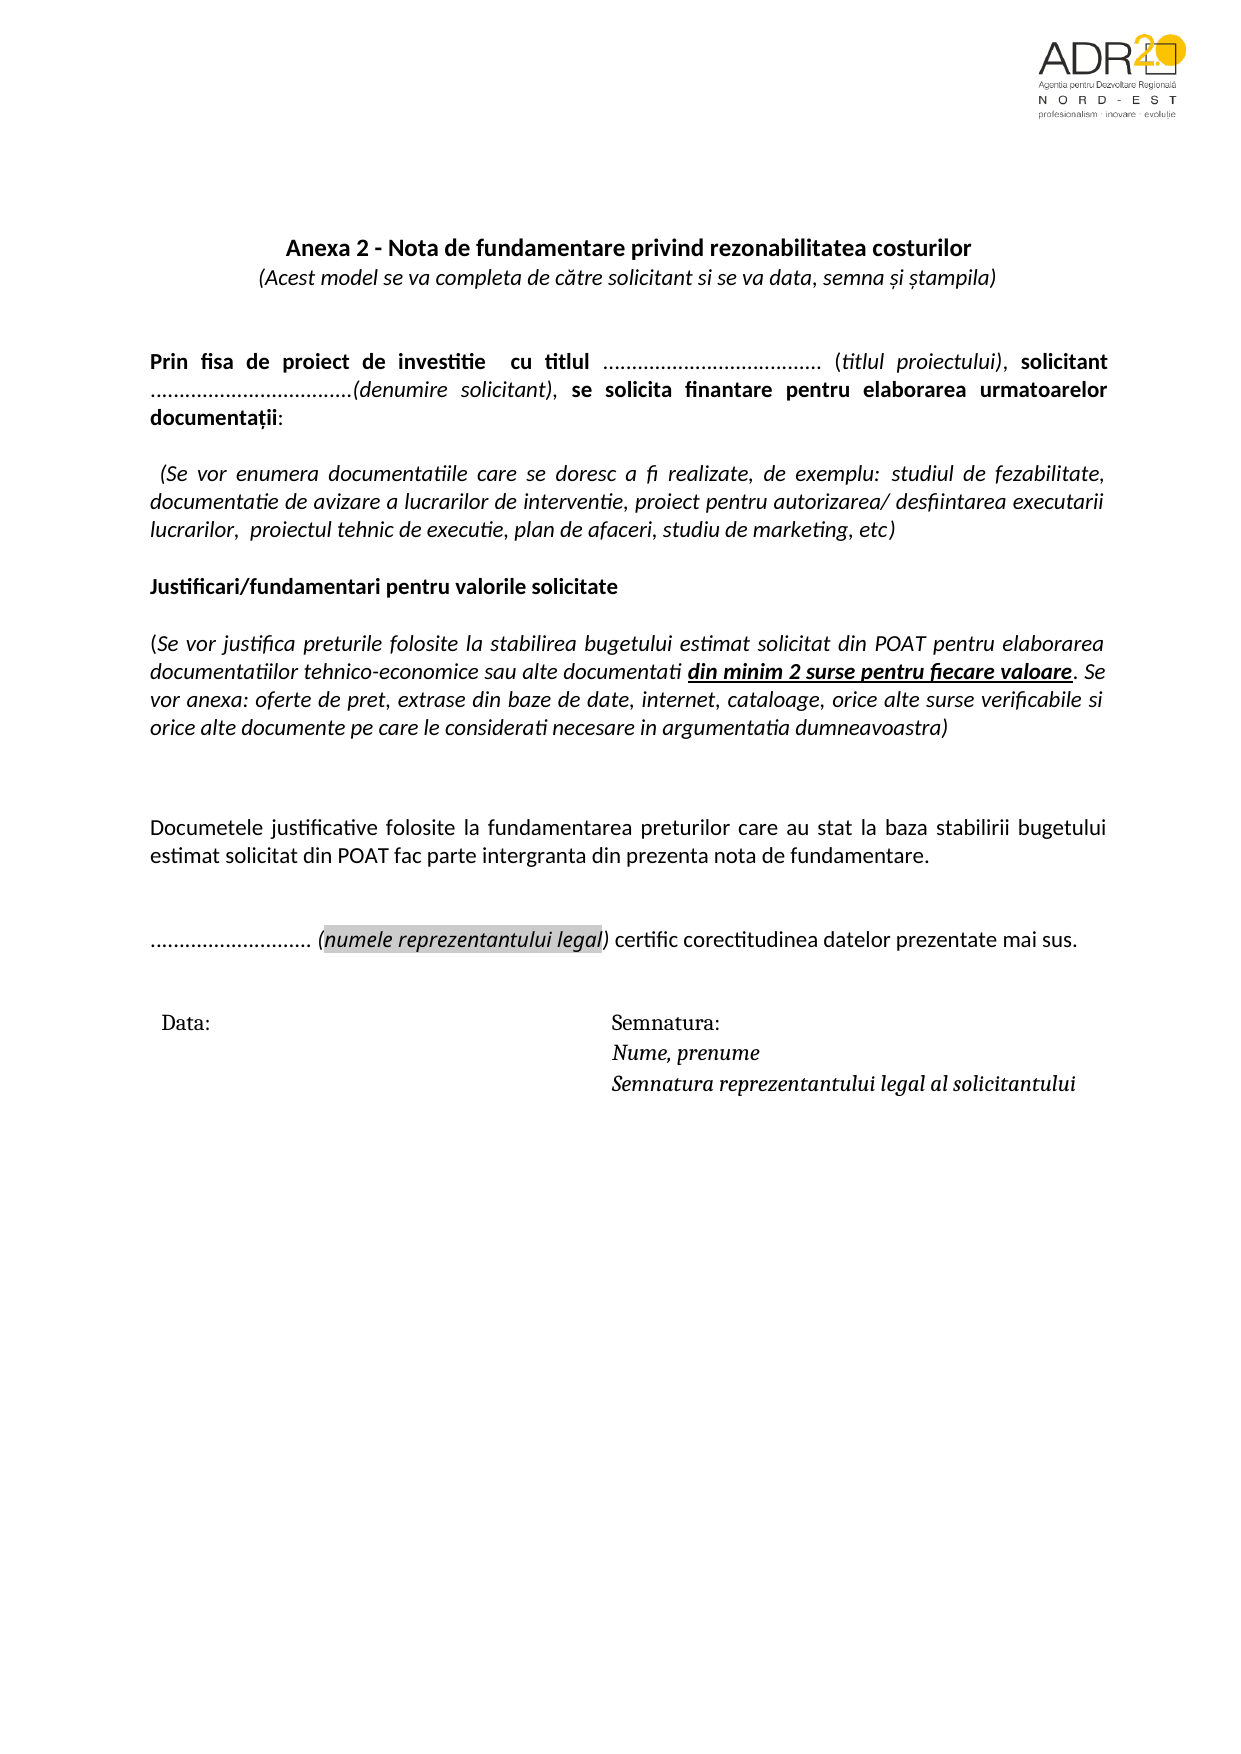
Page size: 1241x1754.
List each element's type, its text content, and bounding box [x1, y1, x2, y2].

text (Se vor justifica preturile folosite la stabilirea bugetului estimat solicitat din POAT pentru elaborarea documentatiilor tehnico-economice sau alte documentati din minim 2 surse pentru fiecare valoare. Se vor anexa: oferte de pret, extrase din baze de date, internet, cataloage, orice alte surse verificabile si orice alte documente pe care le considerati necesare in argumentatia dumneavoastra) [150, 629, 1108, 741]
picture [1018, 26, 1195, 129]
table_header Semnatura: Nume, prenume Semnatura reprezentantului legal al solicitantului [601, 1010, 1107, 1101]
text Anexa 2 - Nota de fundamentare privind rezonabilitatea costurilor [150, 232, 1108, 263]
text Documetele justificative folosite la fundamentarea preturilor care au stat la baza stabilirii bugetului estimat solicitat din POAT fac parte intergranta din prezenta nota de fundamentare. [150, 813, 1108, 869]
text (Acest model se va completa de către solicitant si se va data, semna și ștampila) [150, 263, 1108, 291]
text ............................ (numele reprezentantului legal) certific corectitudinea datelor prezentate mai sus. [602, 925, 1108, 953]
text Prin fisa de proiect de investitie cu titlul ...................................... (titlul proiectului), solicitant ...................................(denumire solicitant), se solicita finantare pentru elaborarea urmatoarelor documentații: [150, 347, 1108, 431]
text Justificari/fundamentari pentru valorile solicitate [150, 572, 1108, 600]
table_header Data: [150, 1010, 601, 1101]
list (Se vor enumera documentatiile care se doresc a fi realizate, de exemplu: studiul de fezabilitate, documentatie de avizare a lucrarilor de interventie, proiect pentru autorizarea/ desfiintarea executarii lucrarilor, proiectul tehnic de executie, plan de afaceri, studiu de marketing, etc) [150, 459, 1108, 543]
